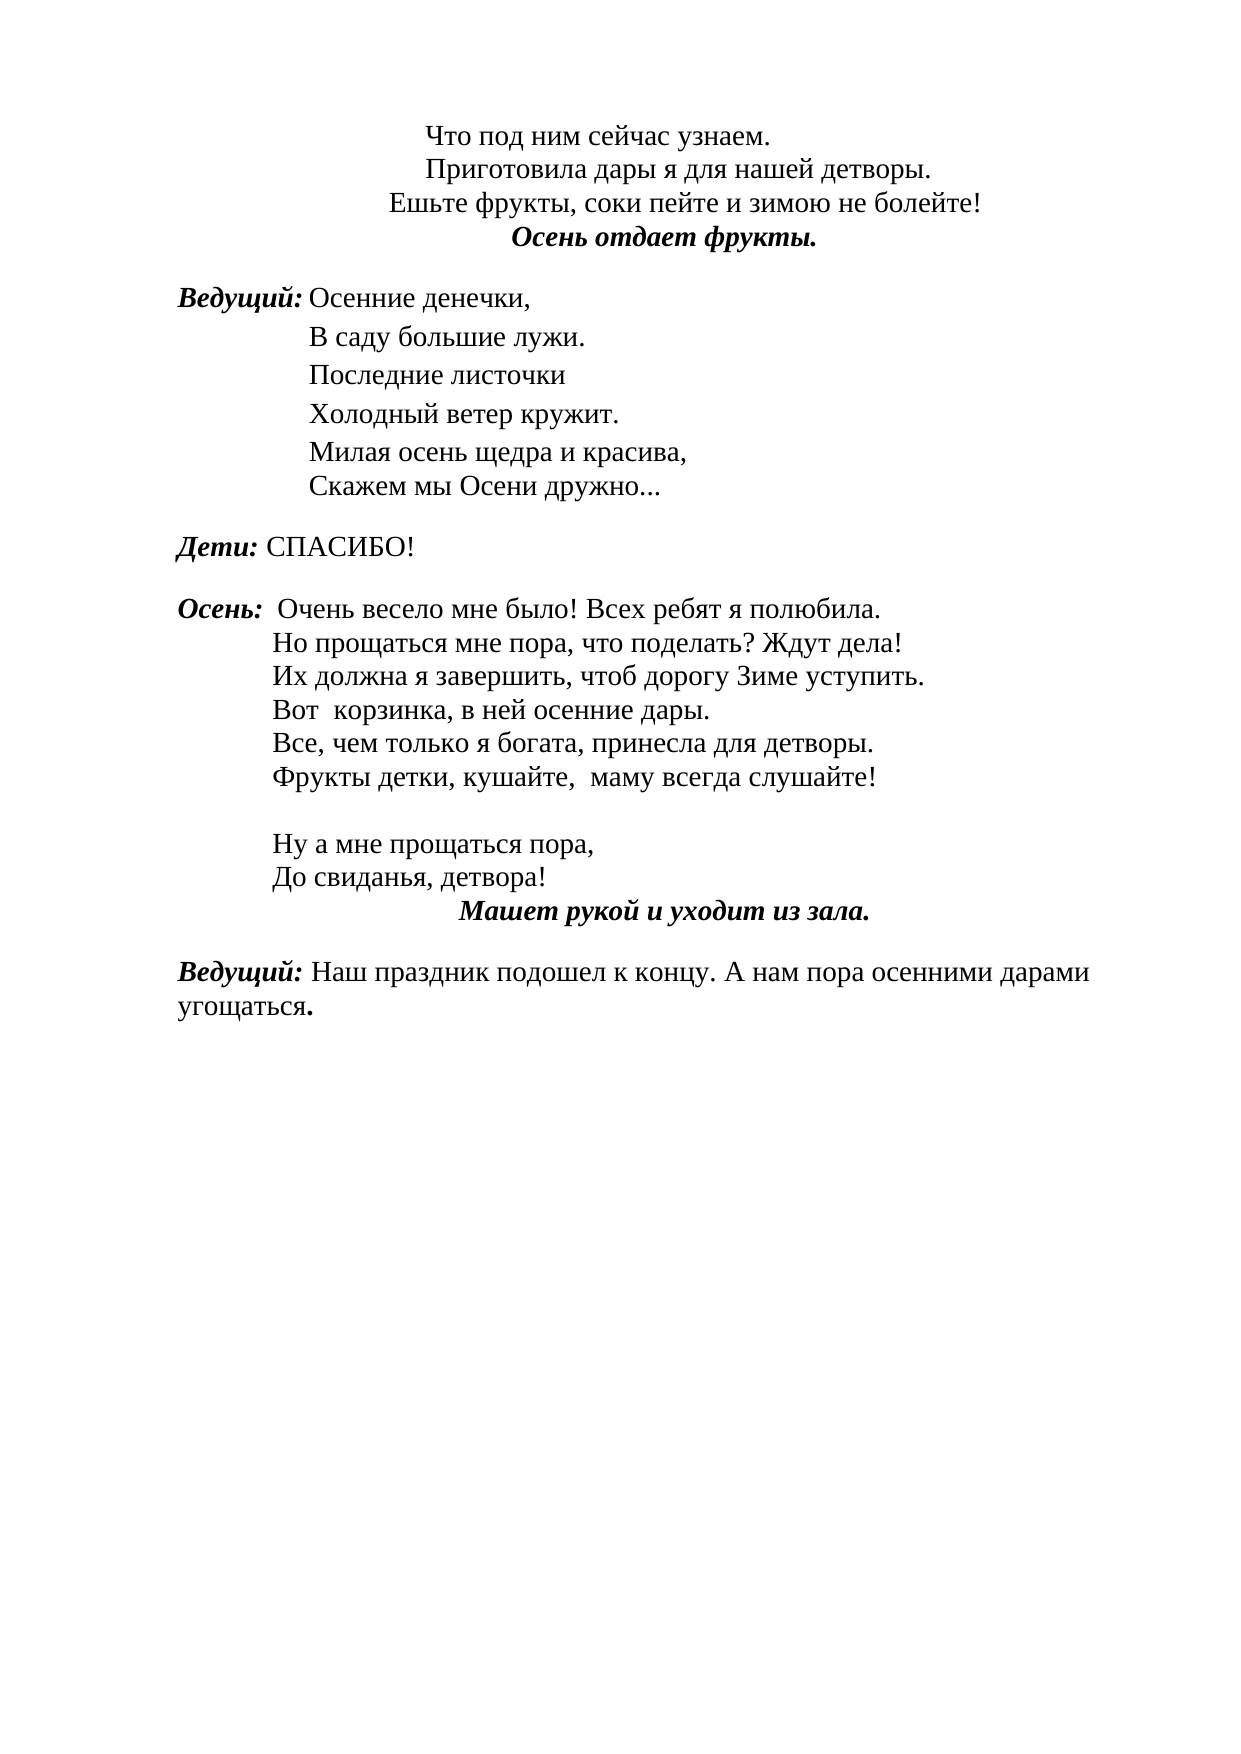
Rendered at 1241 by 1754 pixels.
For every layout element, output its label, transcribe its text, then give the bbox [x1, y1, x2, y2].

text Ешьте фрукты, соки пейте и зимою не болейте! [177, 185, 1152, 219]
text Вот корзинка, в ней осенние дары. [177, 692, 1152, 725]
text Ну а мне прощаться пора, [177, 826, 1152, 859]
text Машет рукой и уходит из зала. [177, 893, 1152, 954]
text Что под ним сейчас узнаем. [177, 118, 1152, 152]
text Осень отдает фрукты. [177, 219, 1152, 280]
text Приготовила дары я для нашей детворы. [177, 152, 1152, 185]
text Фрукты детки, кушайте, маму всегда слушайте! [177, 759, 1152, 792]
text Милая осень щедра и красива, Скажем мы Осени дружно... [177, 434, 1152, 529]
text Все, чем только я богата, принесла для детворы. [177, 725, 1152, 759]
text Их должна я завершить, чтоб дорогу Зиме уступить. [177, 658, 1152, 692]
text Но прощаться мне пора, что поделать? Ждут дела! [177, 625, 1152, 658]
text Ведущий: Осенние денечки, В саду большие лужи. Последние листочки Холодный ветер кружит. [177, 280, 1152, 429]
text Осень: Очень весело мне было! Всех ребят я полюбила. [177, 591, 1152, 625]
text Ведущий: Наш праздник подошел к концу. А нам пора осенними дарами угощаться. [177, 954, 1152, 1022]
text До свиданья, детвора! [177, 859, 1152, 893]
text Дети: СПАСИБО! [177, 529, 1152, 591]
